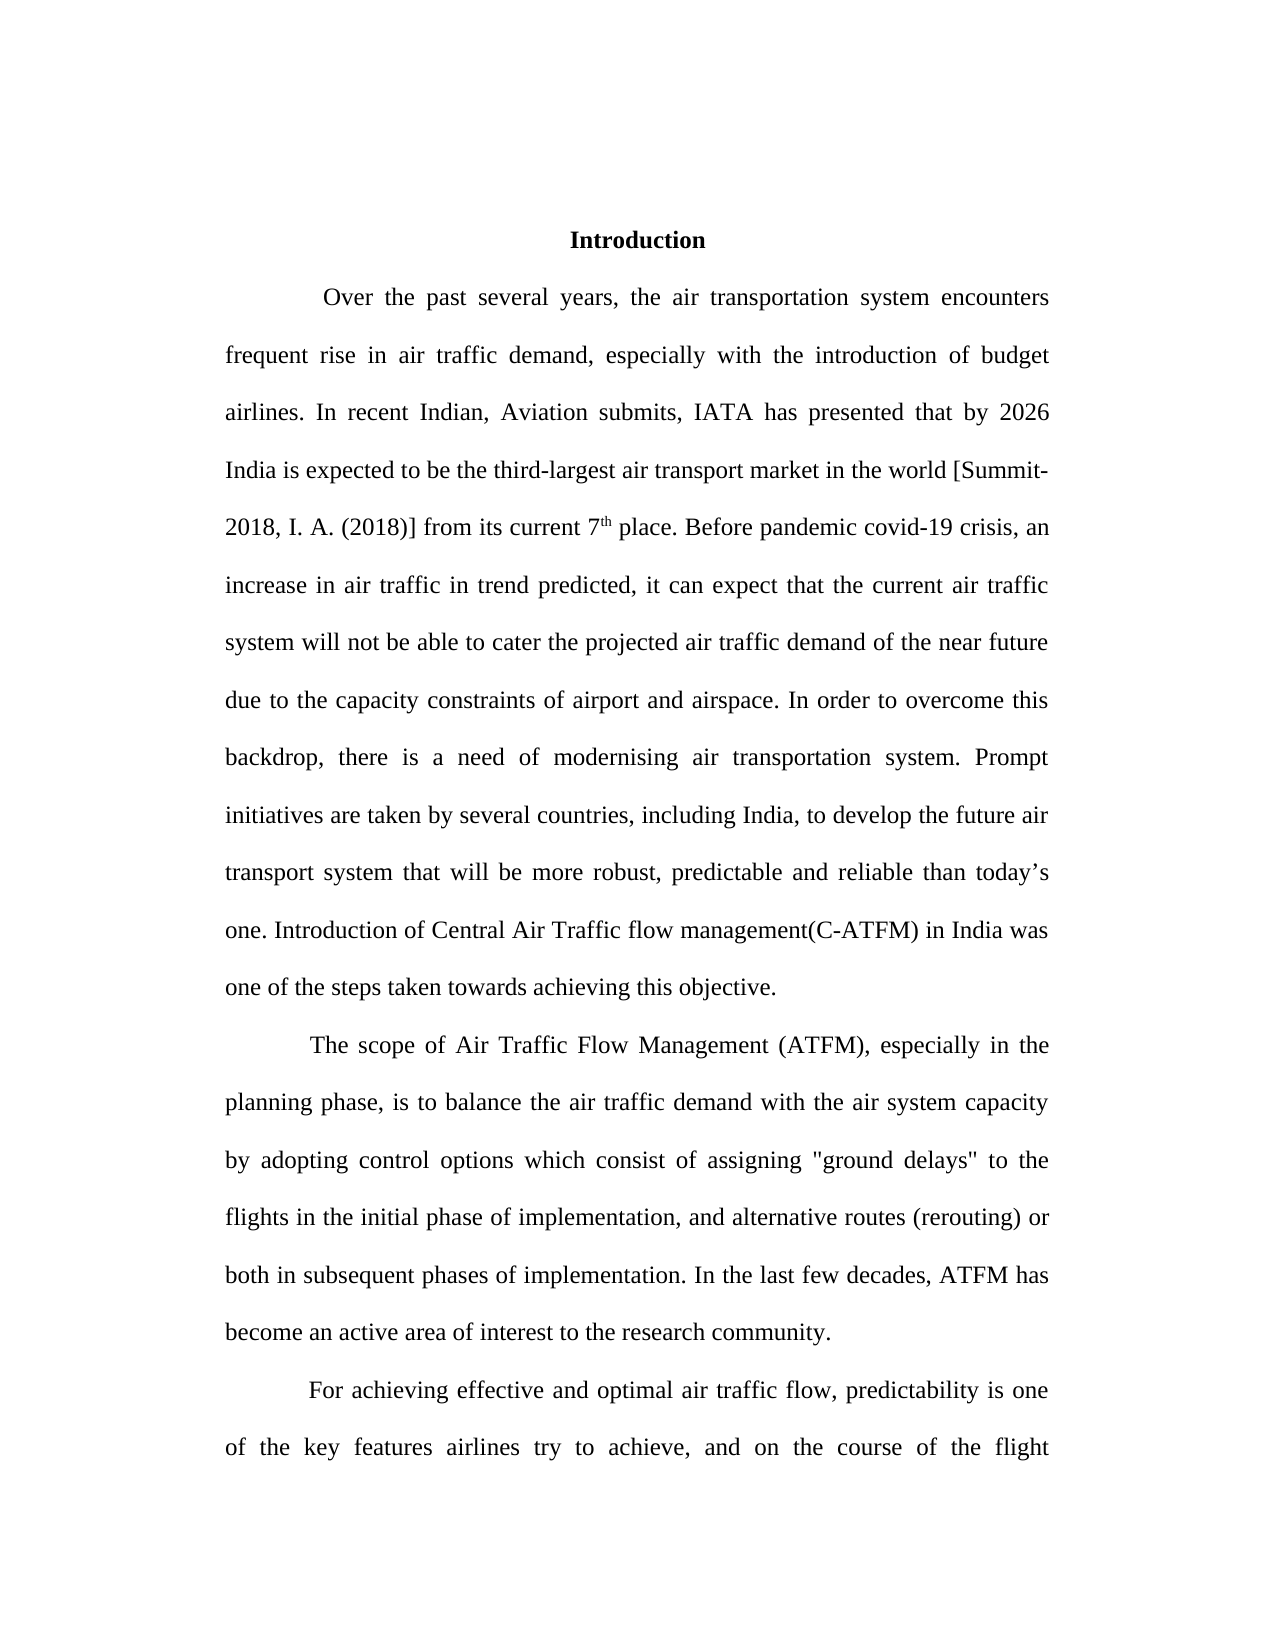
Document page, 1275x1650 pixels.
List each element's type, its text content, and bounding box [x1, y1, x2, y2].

text Introduction [225, 225, 1050, 254]
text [225, 1375, 1050, 1461]
text Over the past several years, the air transportation system encounters frequent rise in air traffic demand, especially with the introduction of budget airlines. In recent Indian, Aviation submits, IATA has presented that by 2026 India is expected to be the third-largest air transport market in the world [Summit-2018, I. A. (2018)] from its current 7th place. Before pandemic covid-19 crisis, an increase in air traffic in trend predicted, it can expect that the current air traffic system will not be able to cater the projected air traffic demand of the near future due to the capacity constraints of airport and airspace. In order to overcome this backdrop, there is a need of modernising air transportation system. Prompt initiatives are taken by several countries, including India, to develop the future air transport system that will be more robust, predictable and reliable than today’s one. Introduction of Central Air Traffic flow management(C-ATFM) in India was one of the steps taken towards achieving this objective. [225, 282, 1050, 1001]
text The scope of Air Traffic Flow Management (ATFM), especially in the planning phase, is to balance the air traffic demand with the air system capacity by adopting control options which consist of assigning "ground delays" to the flights in the initial phase of implementation, and alternative routes (rerouting) or both in subsequent phases of implementation. In the last few decades, ATFM has become an active area of interest to the research community. [225, 1030, 1050, 1346]
